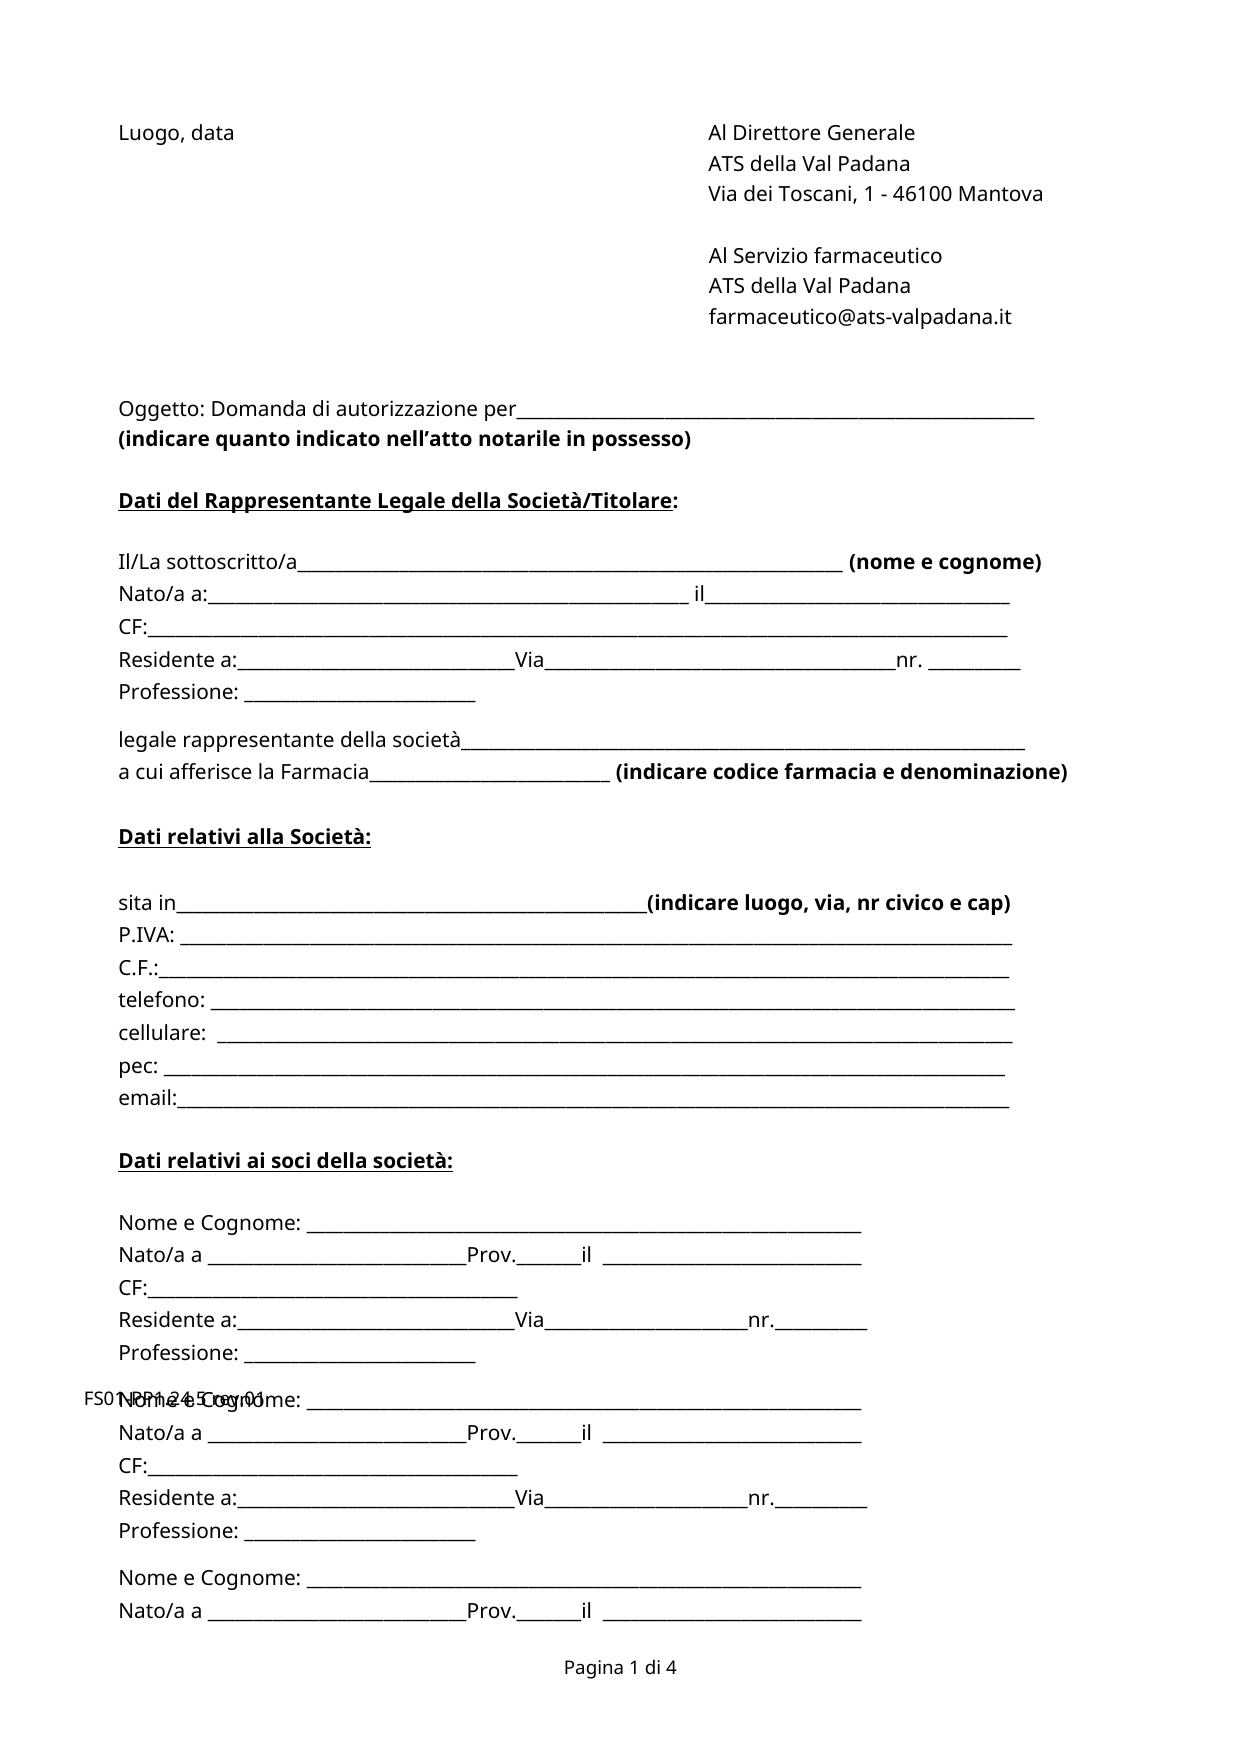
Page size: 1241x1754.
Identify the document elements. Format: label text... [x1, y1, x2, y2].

text sita in_______________________________________________________(indicare luogo, via, nr civico e cap) [118, 888, 1122, 916]
text legale rappresentante della società_____________________________________________________________ [118, 725, 1122, 753]
text Il/La sottoscritto/a___________________________________________________________ (nome e cognome) [118, 547, 1122, 575]
text CF:________________________________________ [118, 1451, 1122, 1479]
text CF:_____________________________________________________________________________________________ [118, 612, 1122, 641]
text C.F.:____________________________________________________________________________________________ [118, 953, 1122, 981]
text Dati relativi alla Società: [118, 822, 1122, 851]
text Residente a:______________________________Via______________________________________nr. __________ [118, 645, 1122, 673]
text ATS della Val Padana [118, 149, 1122, 177]
text email:__________________________________________________________________________________________ [118, 1083, 1122, 1112]
text Nato/a a ____________________________Prov._______il ____________________________ [118, 1418, 1122, 1447]
text P.IVA: __________________________________________________________________________________________ [118, 920, 1122, 949]
text Professione: _________________________ [118, 677, 1122, 706]
text (indicare quanto indicato nell’atto notarile in possesso) [118, 424, 1122, 453]
text Oggetto: Domanda di autorizzazione per________________________________________________________ [118, 394, 1122, 422]
text Nome e Cognome: ____________________________________________________________ [118, 1563, 1122, 1592]
text pec: ___________________________________________________________________________________________ [118, 1051, 1122, 1079]
text Nome e Cognome: ____________________________________________________________ [118, 1208, 1122, 1236]
text Residente a:______________________________Via______________________nr.__________ [118, 1483, 1122, 1512]
text Dati del Rappresentante Legale della Società/Titolare: [118, 486, 1122, 514]
text CF:________________________________________ [118, 1273, 1122, 1301]
text farmaceutico@ats-valpadana.it [118, 302, 1122, 330]
text Al Servizio farmaceutico [118, 241, 1122, 269]
text Residente a:______________________________Via______________________nr.__________ [118, 1306, 1122, 1334]
text telefono: _______________________________________________________________________________________ [118, 986, 1122, 1014]
text ATS della Val Padana [118, 271, 1122, 300]
text Professione: _________________________ [118, 1516, 1122, 1544]
text Professione: _________________________ [118, 1338, 1122, 1367]
text Nato/a a ____________________________Prov._______il ____________________________ [118, 1596, 1122, 1624]
text Nome e Cognome: ____________________________________________________________ [118, 1386, 1122, 1414]
text Dati relativi ai soci della società: [118, 1147, 1122, 1175]
text Nato/a a ____________________________Prov._______il ____________________________ [118, 1240, 1122, 1269]
text cellulare: ______________________________________________________________________________________ [118, 1018, 1122, 1047]
text Luogo, data Al Direttore Generale [118, 118, 1122, 147]
text a cui afferisce la Farmacia__________________________ (indicare codice farmacia e denominazione) [118, 757, 1122, 786]
text Nato/a a:____________________________________________________ il_________________________________ [118, 579, 1122, 608]
text Via dei Toscani, 1 - 46100 Mantova [118, 179, 1122, 208]
